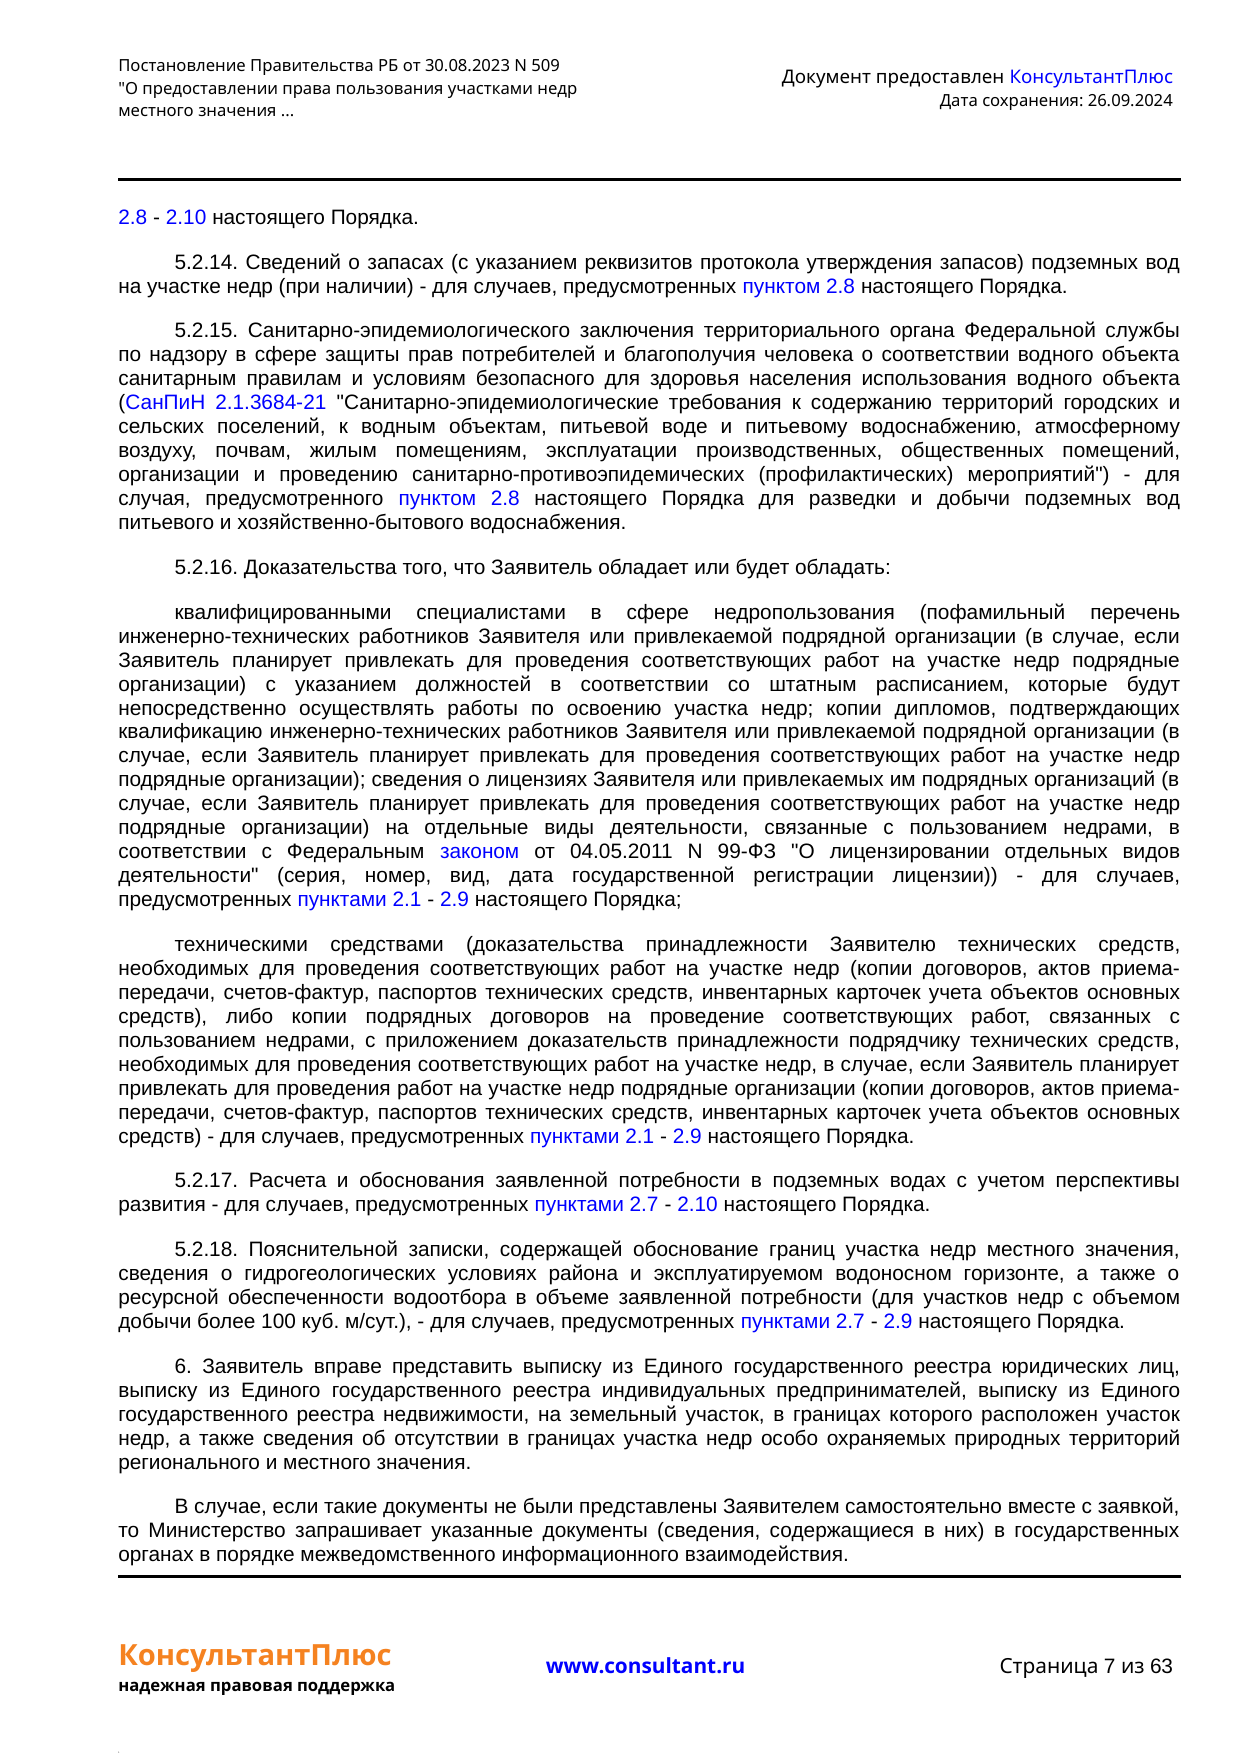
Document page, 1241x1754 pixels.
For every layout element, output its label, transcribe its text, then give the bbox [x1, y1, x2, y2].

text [118, 205, 1181, 229]
text квалифицированными специалистами в сфере недропользования (пофамильный перечень инженерно-технических работников Заявителя или привлекаемой подрядной организации (в случае, если Заявитель планирует привлекать для проведения соответствующих работ на участке недр подрядные организации) с указанием должностей в соответствии со штатным расписанием, которые будут непосредственно осуществлять работы по освоению участка недр; копии дипломов, подтверждающих квалификацию инженерно-технических работников Заявителя или привлекаемой подрядной организации (в случае, если Заявитель планирует привлекать для проведения соответствующих работ на участке недр подрядные организации); сведения о лицензиях Заявителя или привлекаемых им подрядных организаций (в случае, если Заявитель планирует привлекать для проведения соответствующих работ на участке недр подрядные организации) на отдельные виды деятельности, связанные с пользованием недрами, в соответствии с Федеральным законом от 04.05.2011 N 99-ФЗ "О лицензировании отдельных видов деятельности" (серия, номер, вид, дата государственной регистрации лицензии)) - для случаев, предусмотренных пунктами 2.1 - 2.9 настоящего Порядка; [118, 599, 1181, 911]
text 5.2.18. Пояснительной записки, содержащей обоснование границ участка недр местного значения, сведения о гидрогеологических условиях района и эксплуатируемом водоносном горизонте, а также о ресурсной обеспеченности водоотбора в объеме заявленной потребности (для участков недр с объемом добычи более 100 куб. м/сут.), - для случаев, предусмотренных пунктами 2.7 - 2.9 настоящего Порядка. [118, 1237, 1181, 1333]
text 5.2.15. Санитарно-эпидемиологического заключения территориального органа Федеральной службы по надзору в сфере защиты прав потребителей и благополучия человека о соответствии водного объекта санитарным правилам и условиям безопасного для здоровья населения использования водного объекта (СанПиН 2.1.3684-21 "Санитарно-эпидемиологические требования к содержанию территорий городских и сельских поселений, к водным объектам, питьевой воде и питьевому водоснабжению, атмосферному воздуху, почвам, жилым помещениям, эксплуатации производственных, общественных помещений, организации и проведению санитарно-противоэпидемических (профилактических) мероприятий") - для случая, предусмотренного пунктом 2.8 настоящего Порядка для разведки и добычи подземных вод питьевого и хозяйственно-бытового водоснабжения. [118, 318, 1181, 534]
text техническими средствами (доказательства принадлежности Заявителю технических средств, необходимых для проведения соответствующих работ на участке недр (копии договоров, актов приема-передачи, счетов-фактур, паспортов технических средств, инвентарных карточек учета объектов основных средств), либо копии подрядных договоров на проведение соответствующих работ, связанных с пользованием недрами, с приложением доказательств принадлежности подрядчику технических средств, необходимых для проведения соответствующих работ на участке недр, в случае, если Заявитель планирует привлекать для проведения работ на участке недр подрядные организации (копии договоров, актов приема-передачи, счетов-фактур, паспортов технических средств, инвентарных карточек учета объектов основных средств) - для случаев, предусмотренных пунктами 2.1 - 2.9 настоящего Порядка. [118, 932, 1181, 1147]
text 5.2.17. Расчета и обоснования заявленной потребности в подземных водах с учетом перспективы развития - для случаев, предусмотренных пунктами 2.7 - 2.10 настоящего Порядка. [118, 1168, 1181, 1216]
text 5.2.16. Доказательства того, что Заявитель обладает или будет обладать: [118, 555, 1181, 579]
text 6. Заявитель вправе представить выписку из Единого государственного реестра юридических лиц, выписку из Единого государственного реестра индивидуальных предпринимателей, выписку из Единого государственного реестра недвижимости, на земельный участок, в границах которого расположен участок недр, а также сведения об отсутствии в границах участка недр особо охраняемых природных территорий регионального и местного значения. [118, 1354, 1181, 1473]
text В случае, если такие документы не были представлены Заявителем самостоятельно вместе с заявкой, то Министерство запрашивает указанные документы (сведения, содержащиеся в них) в государственных органах в порядке межведомственного информационного взаимодействия. [118, 1494, 1181, 1566]
text 5.2.14. Сведений о запасах (с указанием реквизитов протокола утверждения запасов) подземных вод на участке недр (при наличии) - для случаев, предусмотренных пунктом 2.8 настоящего Порядка. [118, 249, 1181, 297]
